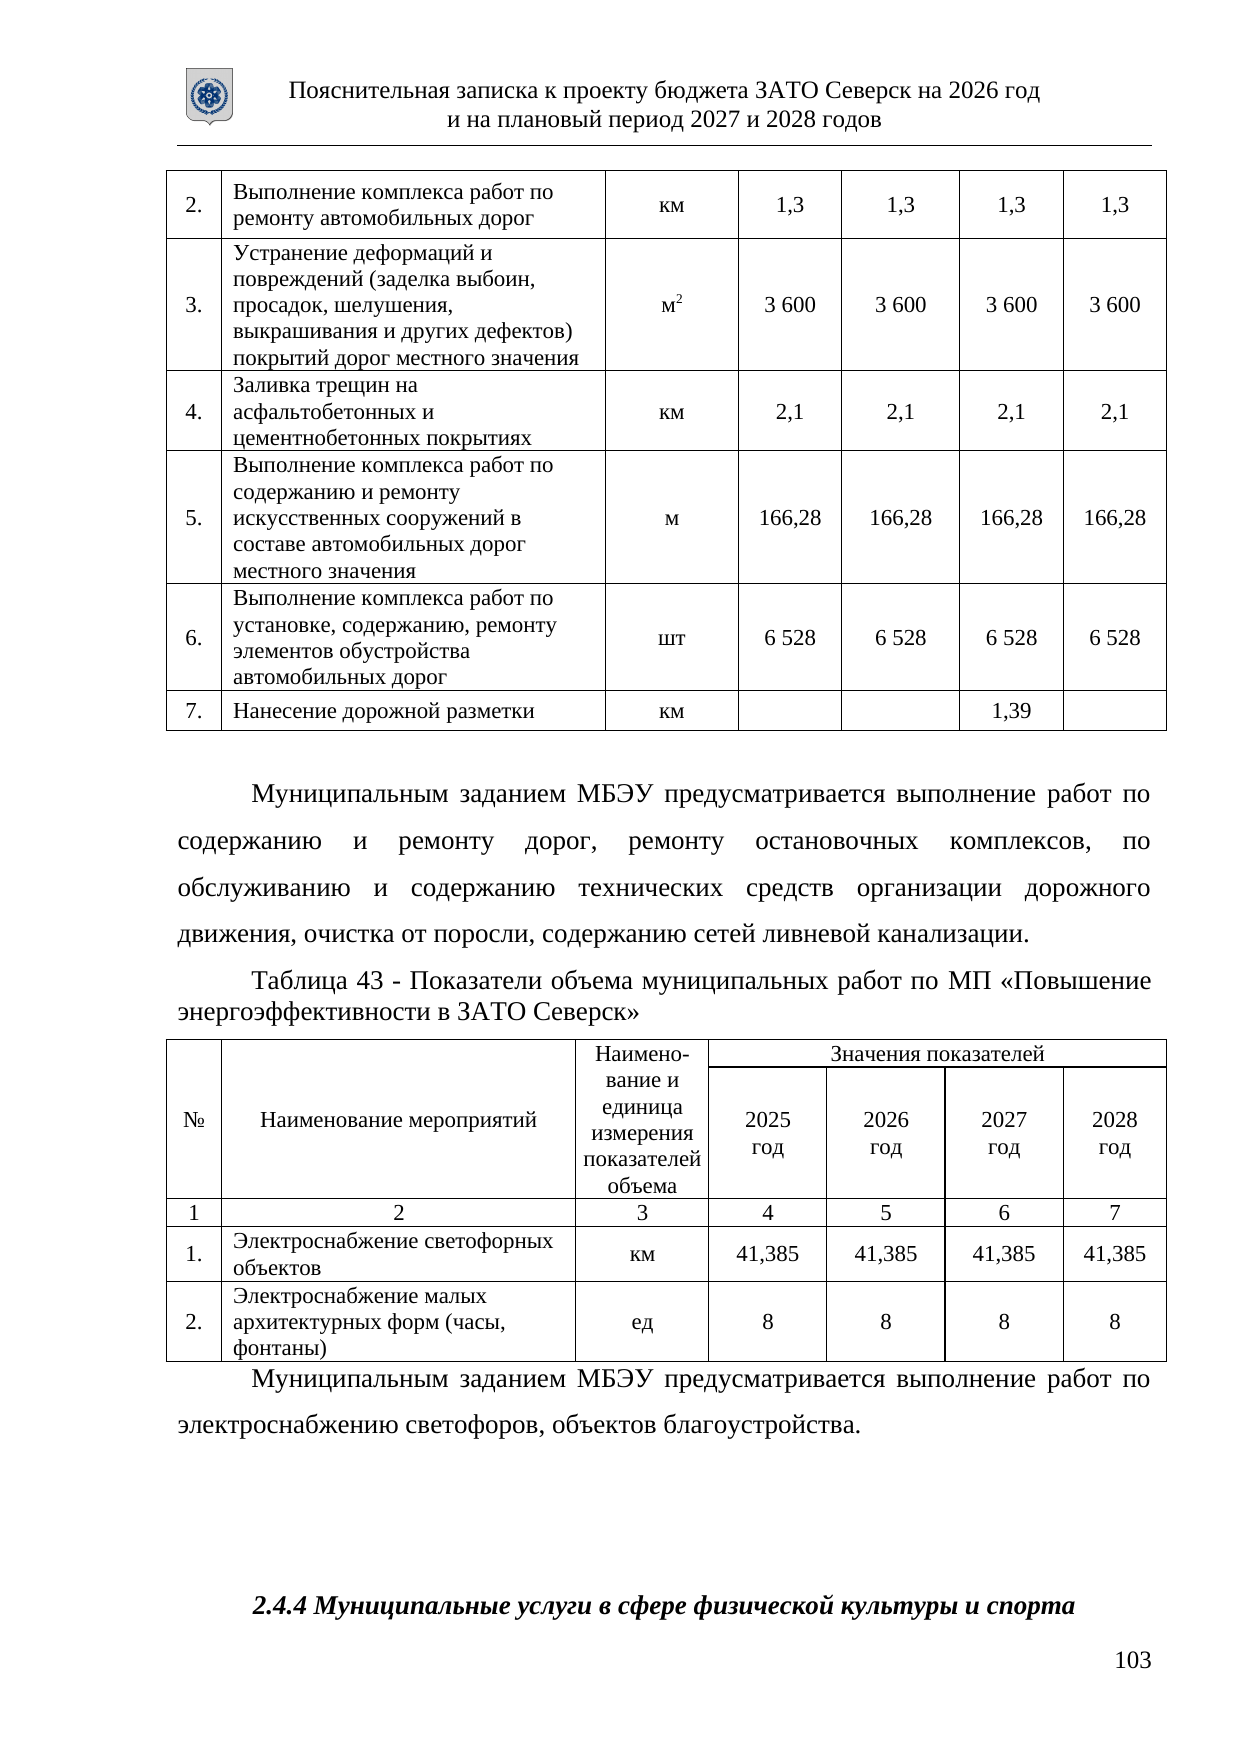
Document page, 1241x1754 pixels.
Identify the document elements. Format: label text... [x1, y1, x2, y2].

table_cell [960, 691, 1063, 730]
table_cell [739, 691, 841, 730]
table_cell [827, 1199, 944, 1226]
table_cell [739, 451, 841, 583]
text Муниципальным заданием МБЭУ предусматривается выполнение работ по содержанию и ремонту дорог, ремонту остановочных комплексов, по обслуживанию и содержанию технических средств организации дорожного движения, очистка от поросли, содержанию сетей ливневой канализации. [177, 777, 1152, 949]
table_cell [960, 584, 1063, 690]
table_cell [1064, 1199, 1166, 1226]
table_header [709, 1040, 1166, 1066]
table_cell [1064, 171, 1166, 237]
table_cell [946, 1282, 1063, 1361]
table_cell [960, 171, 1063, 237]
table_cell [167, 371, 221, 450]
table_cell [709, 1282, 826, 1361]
text Таблица 43 - Показатели объема муниципальных работ по МП «Повышение энергоэффективности в ЗАТО Северск» [177, 964, 1152, 1026]
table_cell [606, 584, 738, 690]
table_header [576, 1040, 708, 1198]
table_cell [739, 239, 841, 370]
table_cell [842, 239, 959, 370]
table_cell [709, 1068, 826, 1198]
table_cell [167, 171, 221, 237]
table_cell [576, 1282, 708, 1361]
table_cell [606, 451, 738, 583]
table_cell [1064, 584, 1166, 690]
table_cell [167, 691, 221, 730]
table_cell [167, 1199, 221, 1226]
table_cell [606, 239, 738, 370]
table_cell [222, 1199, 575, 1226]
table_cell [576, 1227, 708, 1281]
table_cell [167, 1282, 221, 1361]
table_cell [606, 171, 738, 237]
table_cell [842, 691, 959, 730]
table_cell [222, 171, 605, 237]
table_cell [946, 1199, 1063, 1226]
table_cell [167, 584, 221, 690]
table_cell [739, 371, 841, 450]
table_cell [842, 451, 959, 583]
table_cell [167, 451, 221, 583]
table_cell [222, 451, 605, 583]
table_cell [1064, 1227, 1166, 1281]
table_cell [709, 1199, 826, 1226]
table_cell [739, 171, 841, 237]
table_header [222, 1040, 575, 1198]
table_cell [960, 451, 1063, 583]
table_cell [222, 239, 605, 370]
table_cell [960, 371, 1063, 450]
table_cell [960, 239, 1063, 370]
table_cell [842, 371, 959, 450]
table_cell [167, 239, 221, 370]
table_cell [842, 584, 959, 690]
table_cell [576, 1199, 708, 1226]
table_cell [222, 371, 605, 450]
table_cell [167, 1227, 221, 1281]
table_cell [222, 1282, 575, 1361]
text 2.4.4 Муниципальные услуги в сфере физической культуры и спорта [177, 1589, 1152, 1620]
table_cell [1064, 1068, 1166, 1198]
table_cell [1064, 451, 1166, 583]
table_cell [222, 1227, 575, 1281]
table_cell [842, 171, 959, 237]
picture [186, 68, 233, 126]
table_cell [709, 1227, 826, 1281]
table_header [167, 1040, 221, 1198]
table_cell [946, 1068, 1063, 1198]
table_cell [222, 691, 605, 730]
text Муниципальным заданием МБЭУ предусматривается выполнение работ по электроснабжению светофоров, объектов благоустройства. [177, 1362, 1152, 1439]
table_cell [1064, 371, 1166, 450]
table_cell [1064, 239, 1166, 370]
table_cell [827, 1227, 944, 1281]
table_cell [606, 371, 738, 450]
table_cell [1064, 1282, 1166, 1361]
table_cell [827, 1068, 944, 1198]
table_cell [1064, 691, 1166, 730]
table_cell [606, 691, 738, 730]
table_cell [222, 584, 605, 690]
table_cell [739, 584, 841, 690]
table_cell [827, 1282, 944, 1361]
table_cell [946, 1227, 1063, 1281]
